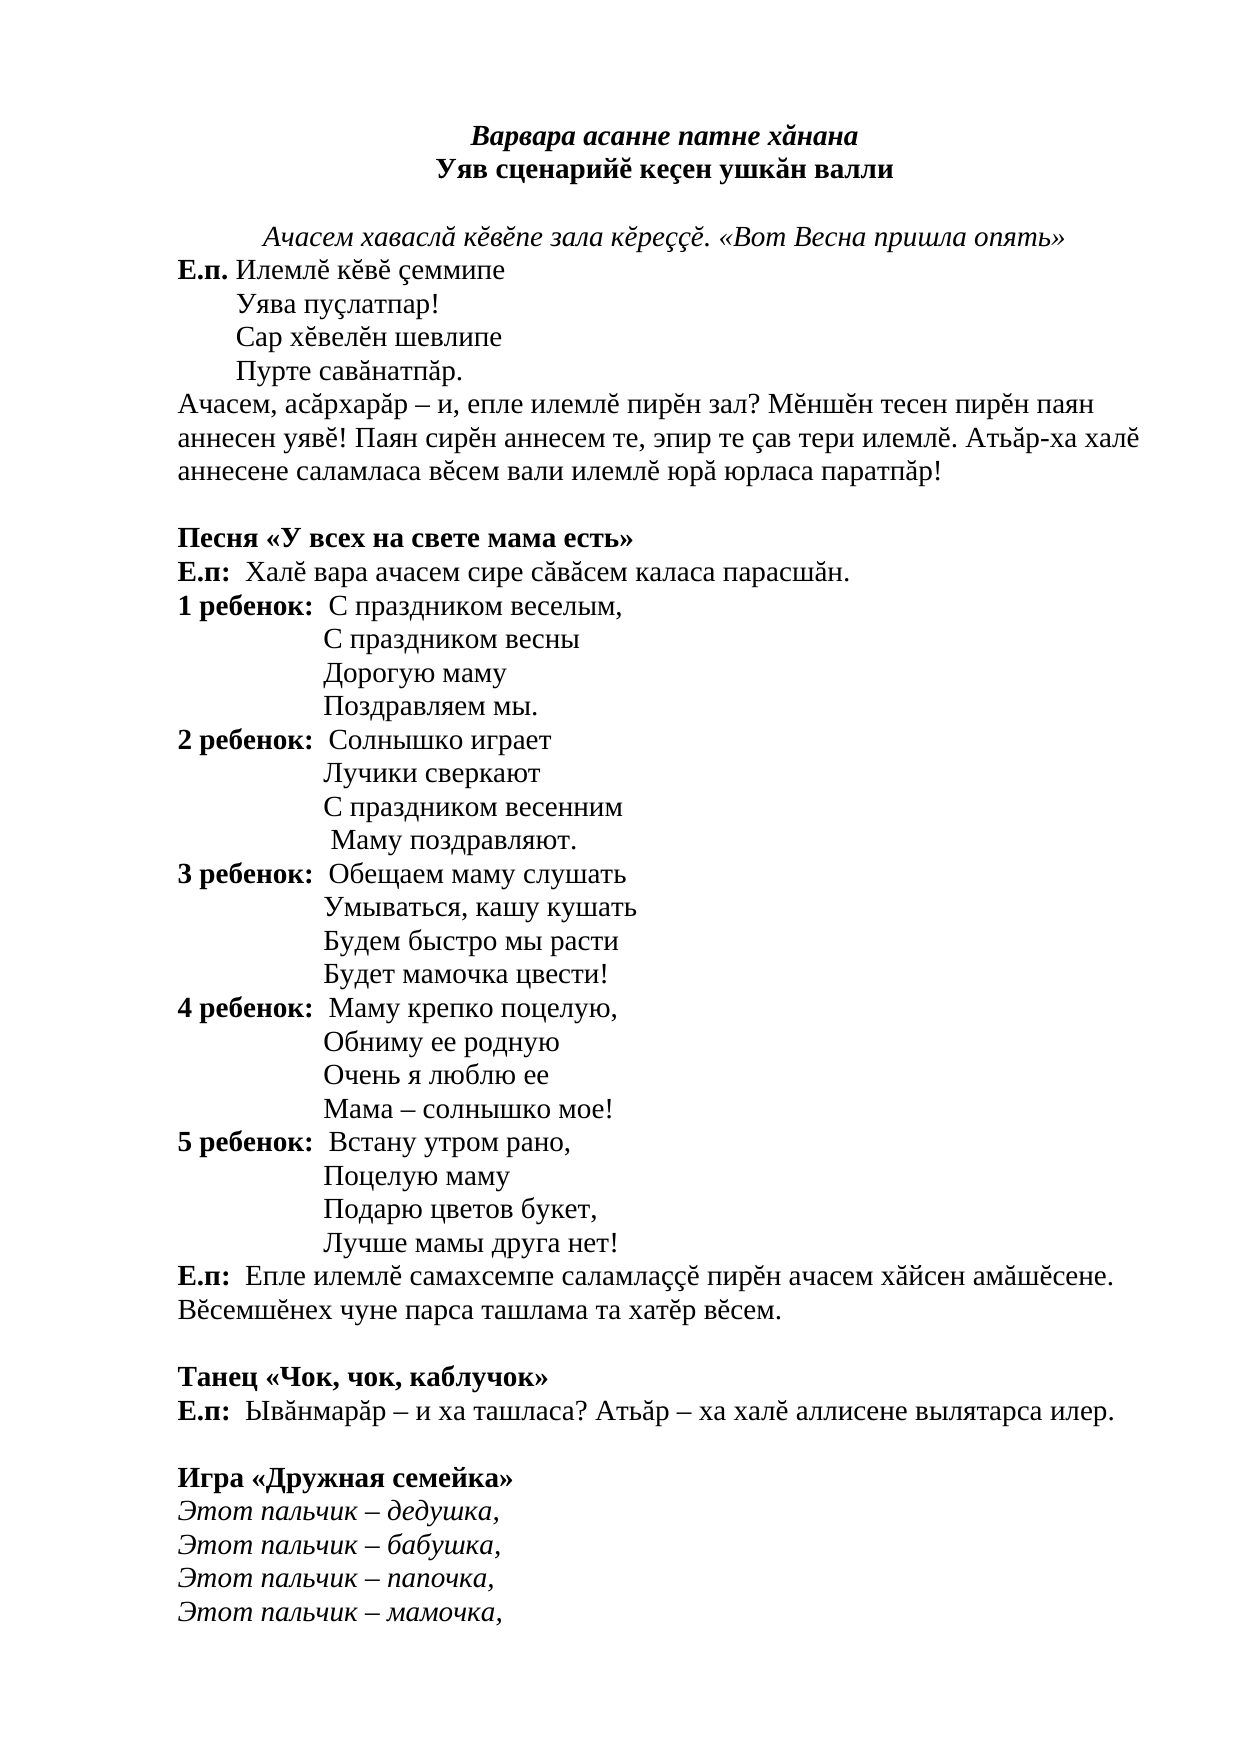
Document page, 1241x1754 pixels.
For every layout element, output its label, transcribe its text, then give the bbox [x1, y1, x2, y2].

text 1 ребенок: С праздником веселым, [177, 588, 1152, 621]
text Этот пальчик – дедушка, [177, 1493, 1152, 1527]
text Е.п. Илемлĕ кĕвĕ çеммипе [177, 252, 1152, 286]
text Обниму ее родную [177, 1024, 1152, 1057]
text С праздником весенним [177, 789, 1152, 822]
text Маму поздравляют. [177, 822, 1152, 856]
text С праздником весны [177, 621, 1152, 655]
text Е.п: Ывăнмарăр – и ха ташласа? Атьăр – ха халĕ аллисене вылятарса илер. [177, 1393, 1152, 1426]
text Сар хĕвелĕн шевлипе [177, 319, 1152, 353]
text Мама – солнышко мое! [177, 1091, 1152, 1124]
text Е.п: Епле илемлĕ самахсемпе саламлаççĕ пирĕн ачасем хăйсен амăшĕсене. Вĕсемшĕнех чуне парса ташлама та хатĕр вĕсем. [177, 1258, 1152, 1326]
text Этот пальчик – мамочка, [177, 1594, 1152, 1627]
text Е.п: Халĕ вара ачасем сире сăвăсем каласа парасшăн. [177, 554, 1152, 588]
text Танец «Чок, чок, каблучок» [177, 1359, 1152, 1393]
text Дорогую маму [177, 655, 1152, 688]
text Поцелую маму [177, 1158, 1152, 1191]
text Будет мамочка цвести! [177, 957, 1152, 990]
text 2 ребенок: Солнышко играет [177, 722, 1152, 755]
text Будем быстро мы расти [177, 923, 1152, 957]
text Игра «Дружная семейка» [177, 1460, 1152, 1493]
text Ачасем хаваслă кĕвĕпе зала кĕреççĕ. «Вот Весна пришла опять» [177, 219, 1152, 252]
text Умываться, кашу кушать [177, 889, 1152, 923]
text Очень я люблю ее [177, 1057, 1152, 1091]
text 3 ребенок: Обещаем маму слушать [177, 856, 1152, 889]
text Лучше мамы друга нет! [177, 1225, 1152, 1258]
text Этот пальчик – бабушка, [177, 1527, 1152, 1560]
text 4 ребенок: Маму крепко поцелую, [177, 990, 1152, 1024]
text 5 ребенок: Встану утром рано, [177, 1124, 1152, 1158]
text Подарю цветов букет, [177, 1191, 1152, 1225]
text Варвара асанне патне хăнана [177, 118, 1152, 152]
text Этот пальчик – папочка, [177, 1560, 1152, 1594]
text Уяв сценарийĕ кеçен ушкăн валли [177, 152, 1152, 185]
text Пурте савăнатпăр. [177, 353, 1152, 386]
text Поздравляем мы. [177, 688, 1152, 722]
text Песня «У всех на свете мама есть» [177, 521, 1152, 554]
text Ачасем, асăрхарăр – и, епле илемлĕ пирĕн зал? Мĕншĕн тесен пирĕн паян аннесен уявĕ! Паян сирĕн аннесем те, эпир те çав тери илемлĕ. Атьăр-ха халĕ аннесене саламласа вĕсем вали илемлĕ юрă юрласа паратпăр! [177, 386, 1152, 487]
text Уява пуçлатпар! [177, 286, 1152, 319]
text Лучики сверкают [177, 755, 1152, 789]
